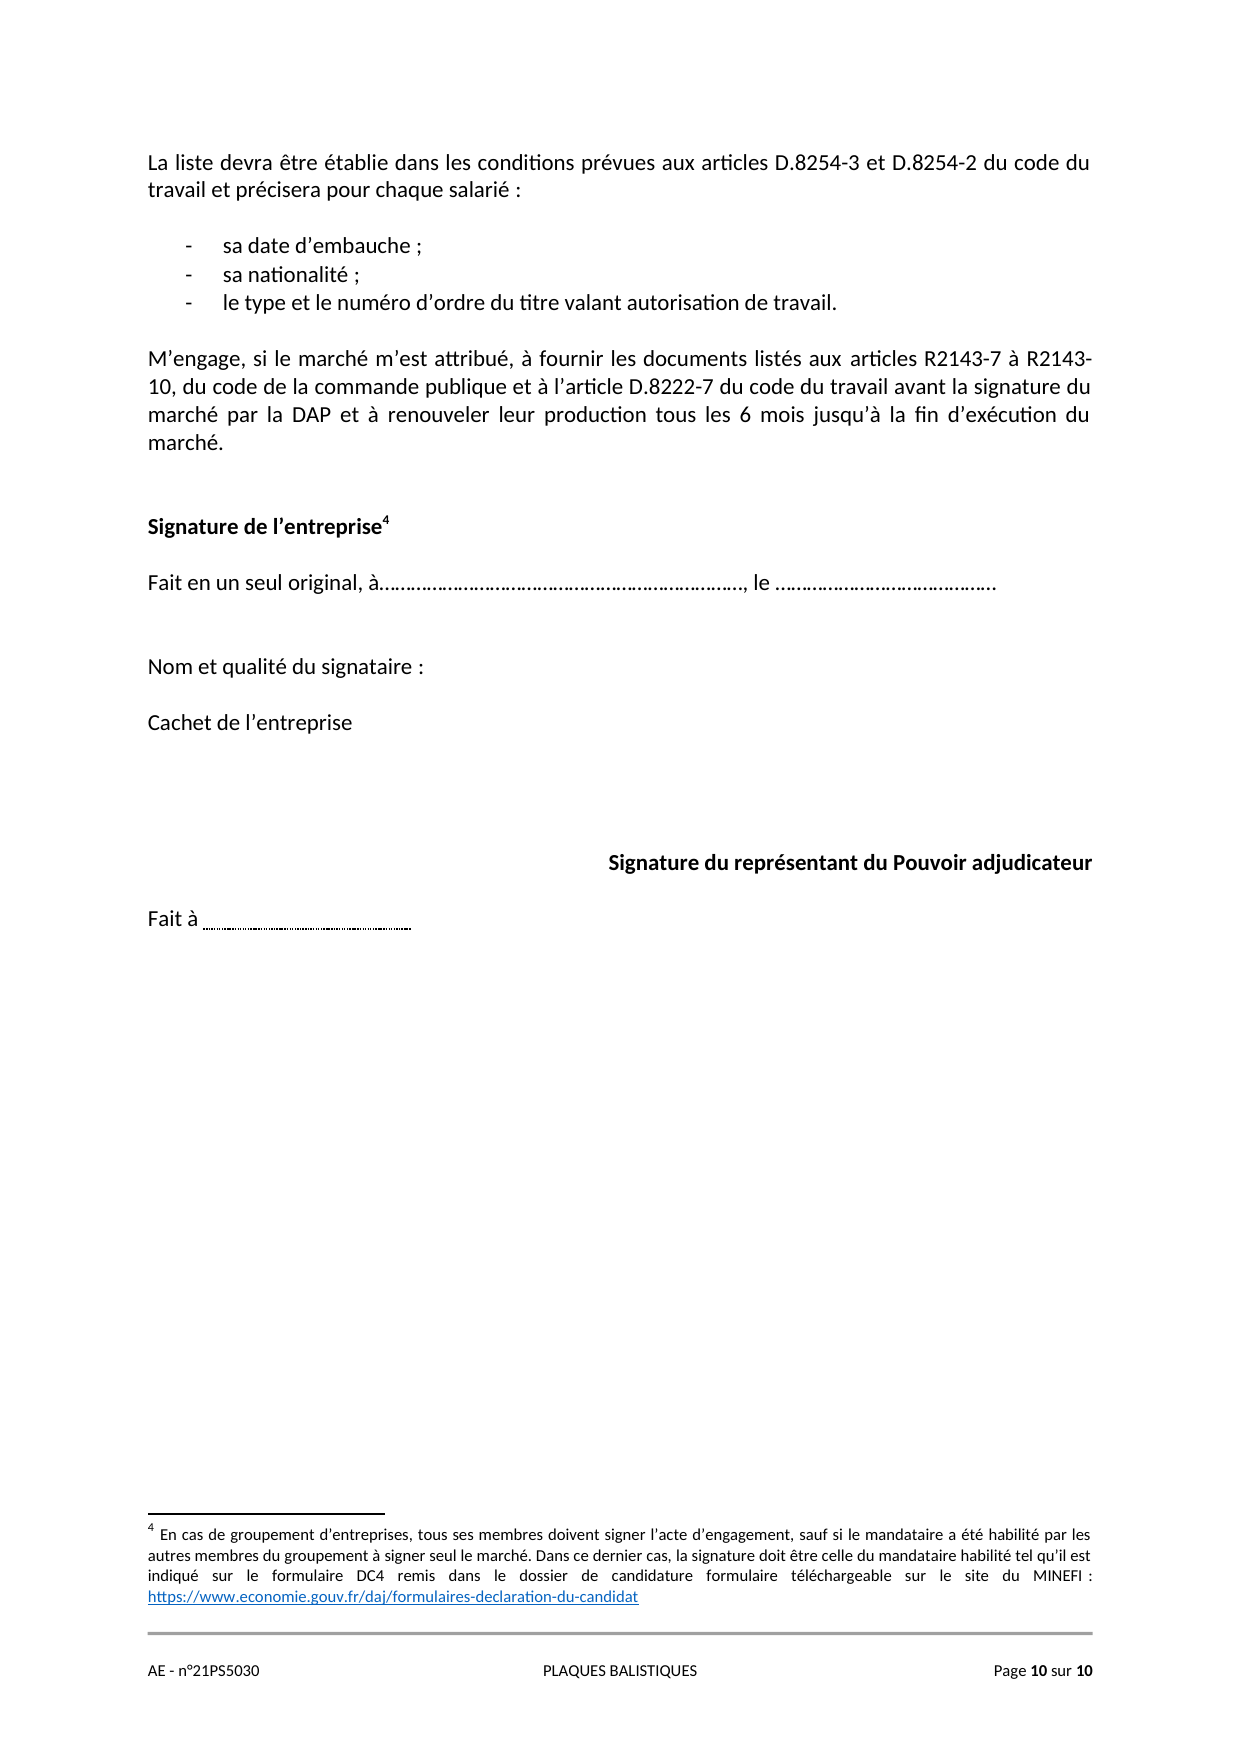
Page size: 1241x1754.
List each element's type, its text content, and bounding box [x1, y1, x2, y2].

text M’engage, si le marché m’est attribué, à fournir les documents listés aux articles R2143-7 à R2143-10, du code de la commande publique et à l’article D.8222-7 du code du travail avant la signature du marché par la DAP et à renouveler leur production tous les 6 mois jusqu’à la fin d’exécution du marché. [148, 344, 1093, 456]
text Fait à [148, 904, 1093, 932]
text Signature de l’entreprise [148, 512, 1093, 540]
list le type et le numéro d’ordre du titre valant autorisation de travail. [185, 288, 1093, 316]
text La liste devra être établie dans les conditions prévues aux articles D.8254-3 et D.8254-2 du code du travail et précisera pour chaque salarié : [148, 148, 1093, 204]
text Cachet de l’entreprise [148, 708, 1093, 736]
list sa date d’embauche ; [185, 232, 1093, 260]
text Nom et qualité du signataire : [148, 652, 1093, 680]
text Signature du représentant du Pouvoir adjudicateur [148, 848, 1093, 876]
list sa nationalité ; [185, 260, 1093, 288]
text Fait en un seul original, à……………………………………………………………, le …………………………………… [148, 568, 1093, 596]
